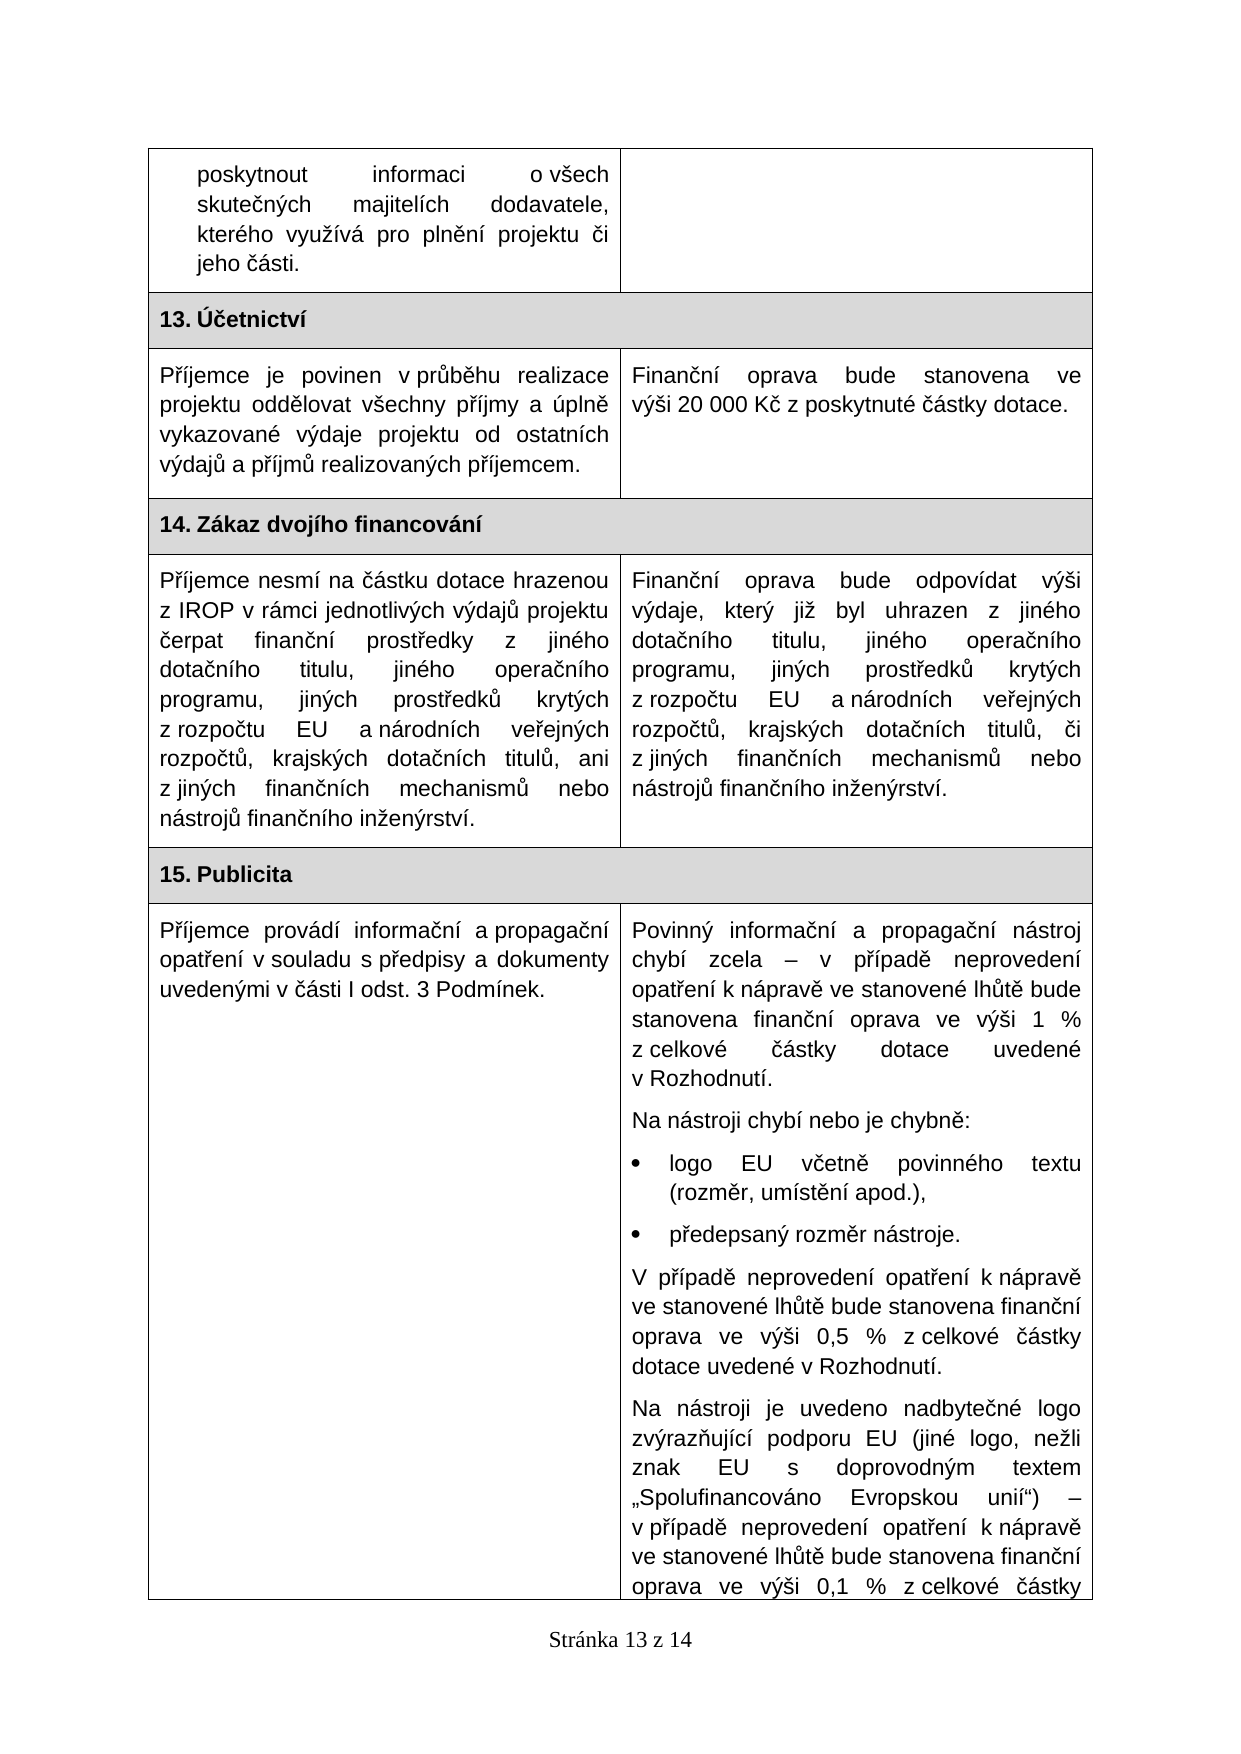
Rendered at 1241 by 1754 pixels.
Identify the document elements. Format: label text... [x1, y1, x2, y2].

table_cell Publicita [149, 848, 1092, 903]
table_cell Finanční oprava bude odpovídat výši výdaje, který již byl uhrazen z jiného dotačního titulu, jiného operačního programu, jiných prostředků krytých z rozpočtu EU a národních veřejných rozpočtů, krajských dotačních titulů, či z jiných finančních mechanismů nebo nástrojů finančního inženýrství. [621, 555, 1092, 847]
table_cell Finanční oprava bude stanovena ve výši 20 000 Kč z poskytnuté částky dotace. [621, 349, 1092, 498]
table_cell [149, 904, 620, 1599]
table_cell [149, 149, 620, 292]
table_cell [621, 904, 1092, 1599]
table_cell Účetnictví [149, 293, 1092, 348]
table_cell Zákaz dvojího financování [149, 499, 1092, 554]
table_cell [621, 149, 1092, 292]
table_cell Příjemce nesmí na částku dotace hrazenou z IROP v rámci jednotlivých výdajů projektu čerpat finanční prostředky z jiného dotačního titulu, jiného operačního programu, jiných prostředků krytých z rozpočtu EU a národních veřejných rozpočtů, krajských dotačních titulů, ani z jiných finančních mechanismů nebo nástrojů finančního inženýrství. [149, 555, 620, 847]
table_cell Příjemce je povinen v průběhu realizace projektu oddělovat všechny příjmy a úplně vykazované výdaje projektu od ostatních výdajů a příjmů realizovaných příjemcem. [149, 349, 620, 498]
